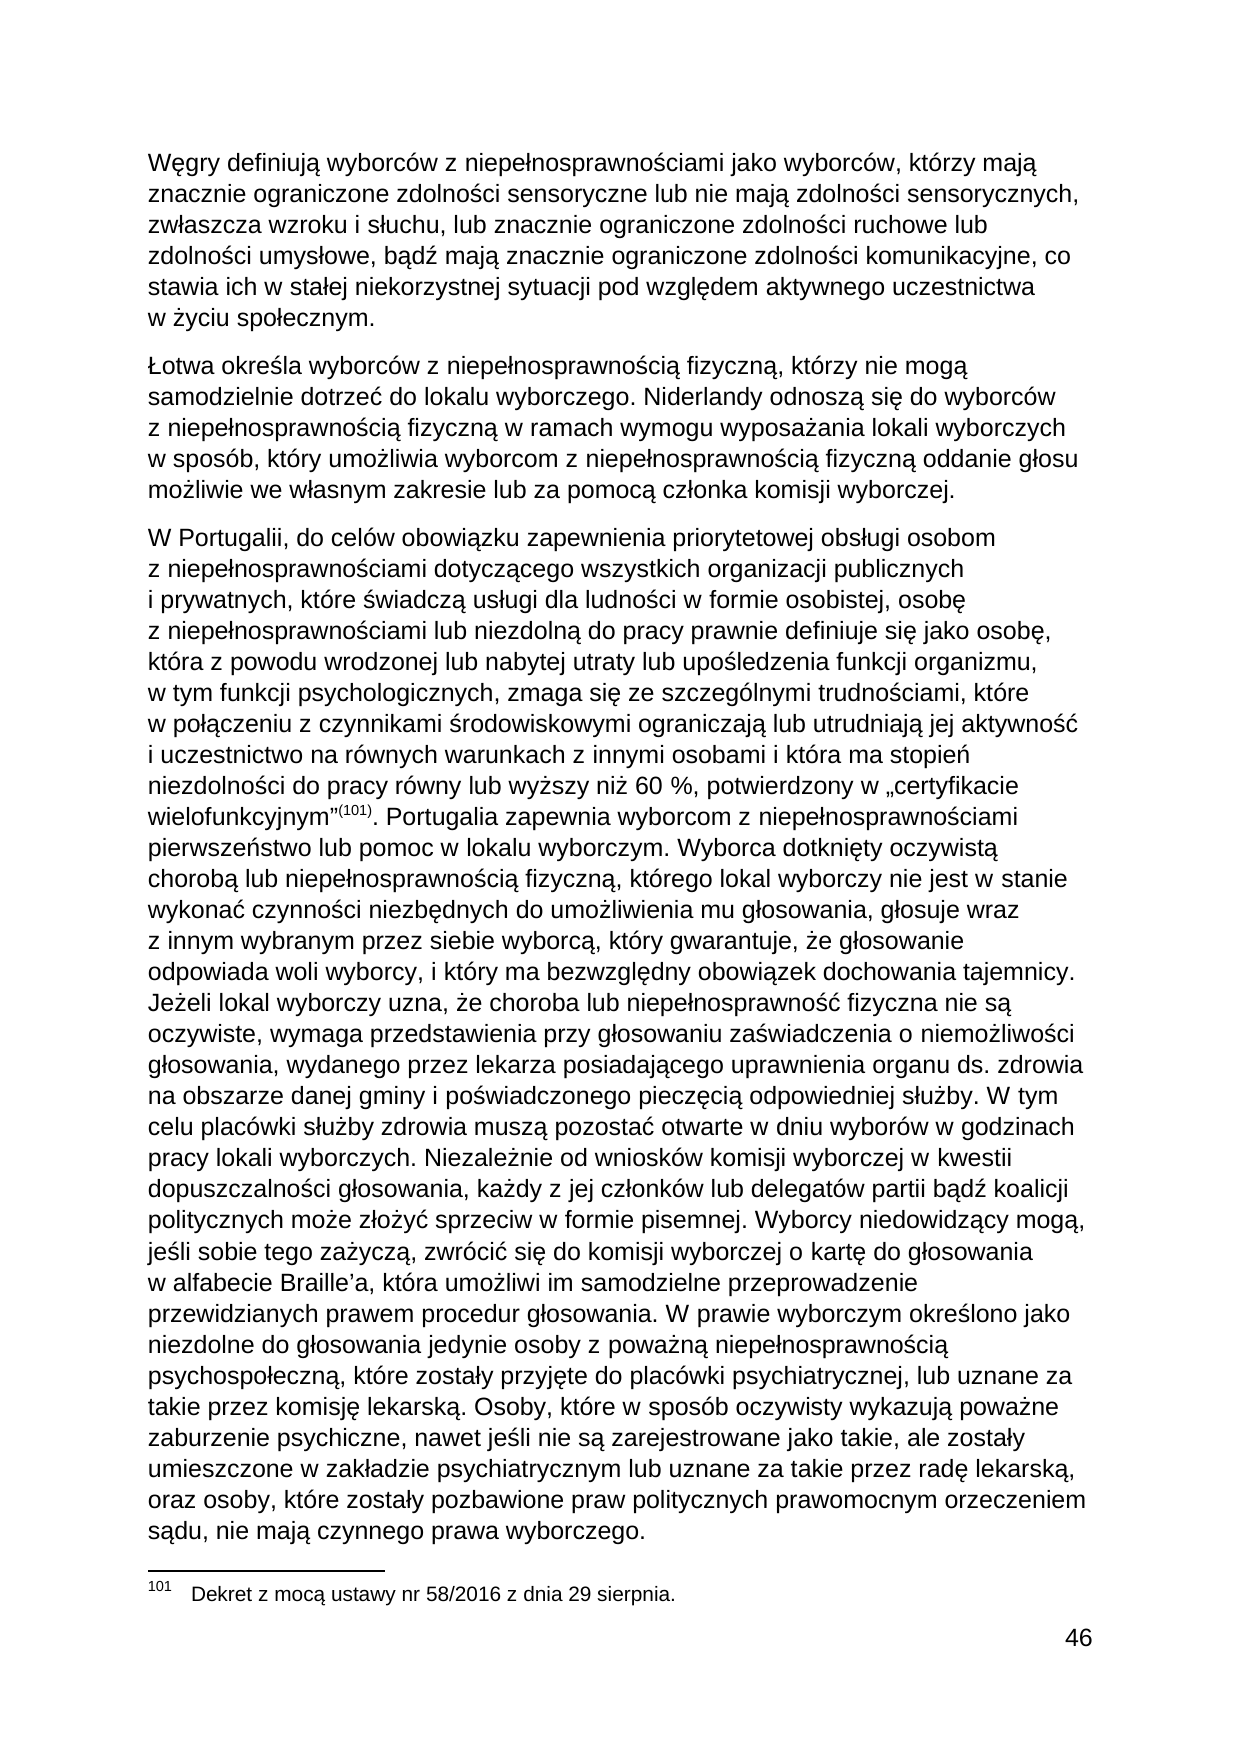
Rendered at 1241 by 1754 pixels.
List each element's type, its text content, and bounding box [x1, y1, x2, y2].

text W Portugalii, do celów obowiązku zapewnienia priorytetowej obsługi osobom z niepełnosprawnościami dotyczącego wszystkich organizacji publicznych i prywatnych, które świadczą usługi dla ludności w formie osobistej, osobę z niepełnosprawnościami lub niezdolną do pracy prawnie definiuje się jako osobę, która z powodu wrodzonej lub nabytej utraty lub upośledzenia funkcji organizmu, w tym funkcji psychologicznych, zmaga się ze szczególnymi trudnościami, które w połączeniu z czynnikami środowiskowymi ograniczają lub utrudniają jej aktywność i uczestnictwo na równych warunkach z innymi osobami i która ma stopień niezdolności do pracy równy lub wyższy niż 60 %, potwierdzony w „certyfikacie wielofunkcyjnym”(). Portugalia zapewnia wyborcom z niepełnosprawnościami pierwszeństwo lub pomoc w lokalu wyborczym. Wyborca dotknięty oczywistą chorobą lub niepełnosprawnością fizyczną, którego lokal wyborczy nie jest w stanie wykonać czynności niezbędnych do umożliwienia mu głosowania, głosuje wraz z innym wybranym przez siebie wyborcą, który gwarantuje, że głosowanie odpowiada woli wyborcy, i który ma bezwzględny obowiązek dochowania tajemnicy. Jeżeli lokal wyborczy uzna, że choroba lub niepełnosprawność fizyczna nie są oczywiste, wymaga przedstawienia przy głosowaniu zaświadczenia o niemożliwości głosowania, wydanego przez lekarza posiadającego uprawnienia organu ds. zdrowia na obszarze danej gminy i poświadczonego pieczęcią odpowiedniej służby. W tym celu placówki służby zdrowia muszą pozostać otwarte w dniu wyborów w godzinach pracy lokali wyborczych. Niezależnie od wniosków komisji wyborczej w kwestii dopuszczalności głosowania, każdy z jej członków lub delegatów partii bądź koalicji politycznych może złożyć sprzeciw w formie pisemnej. Wyborcy niedowidzący mogą, jeśli sobie tego zażyczą, zwrócić się do komisji wyborczej o kartę do głosowania w alfabecie Braille’a, która umożliwi im samodzielne przeprowadzenie przewidzianych prawem procedur głosowania. W prawie wyborczym określono jako niezdolne do głosowania jedynie osoby z poważną niepełnosprawnością psychospołeczną, które zostały przyjęte do placówki psychiatrycznej, lub uznane za takie przez komisję lekarską. Osoby, które w sposób oczywisty wykazują poważne zaburzenie psychiczne, nawet jeśli nie są zarejestrowane jako takie, ale zostały umieszczone w zakładzie psychiatrycznym lub uznane za takie przez radę lekarską, oraz osoby, które zostały pozbawione praw politycznych prawomocnym orzeczeniem sądu, nie mają czynnego prawa wyborczego. [148, 522, 1092, 1544]
text Łotwa określa wyborców z niepełnosprawnością fizyczną, którzy nie mogą samodzielnie dotrzeć do lokalu wyborczego. Niderlandy odnoszą się do wyborców z niepełnosprawnością fizyczną w ramach wymogu wyposażania lokali wyborczych w sposób, który umożliwia wyborcom z niepełnosprawnością fizyczną oddanie głosu możliwie we własnym zakresie lub za pomocą członka komisji wyborczej. [148, 351, 1092, 503]
text Węgry definiują wyborców z niepełnosprawnościami jako wyborców, którzy mają znacznie ograniczone zdolności sensoryczne lub nie mają zdolności sensorycznych, zwłaszcza wzroku i słuchu, lub znacznie ograniczone zdolności ruchowe lub zdolności umysłowe, bądź mają znacznie ograniczone zdolności komunikacyjne, co stawia ich w stałej niekorzystnej sytuacji pod względem aktywnego uczestnictwa w życiu społecznym. [148, 148, 1092, 332]
